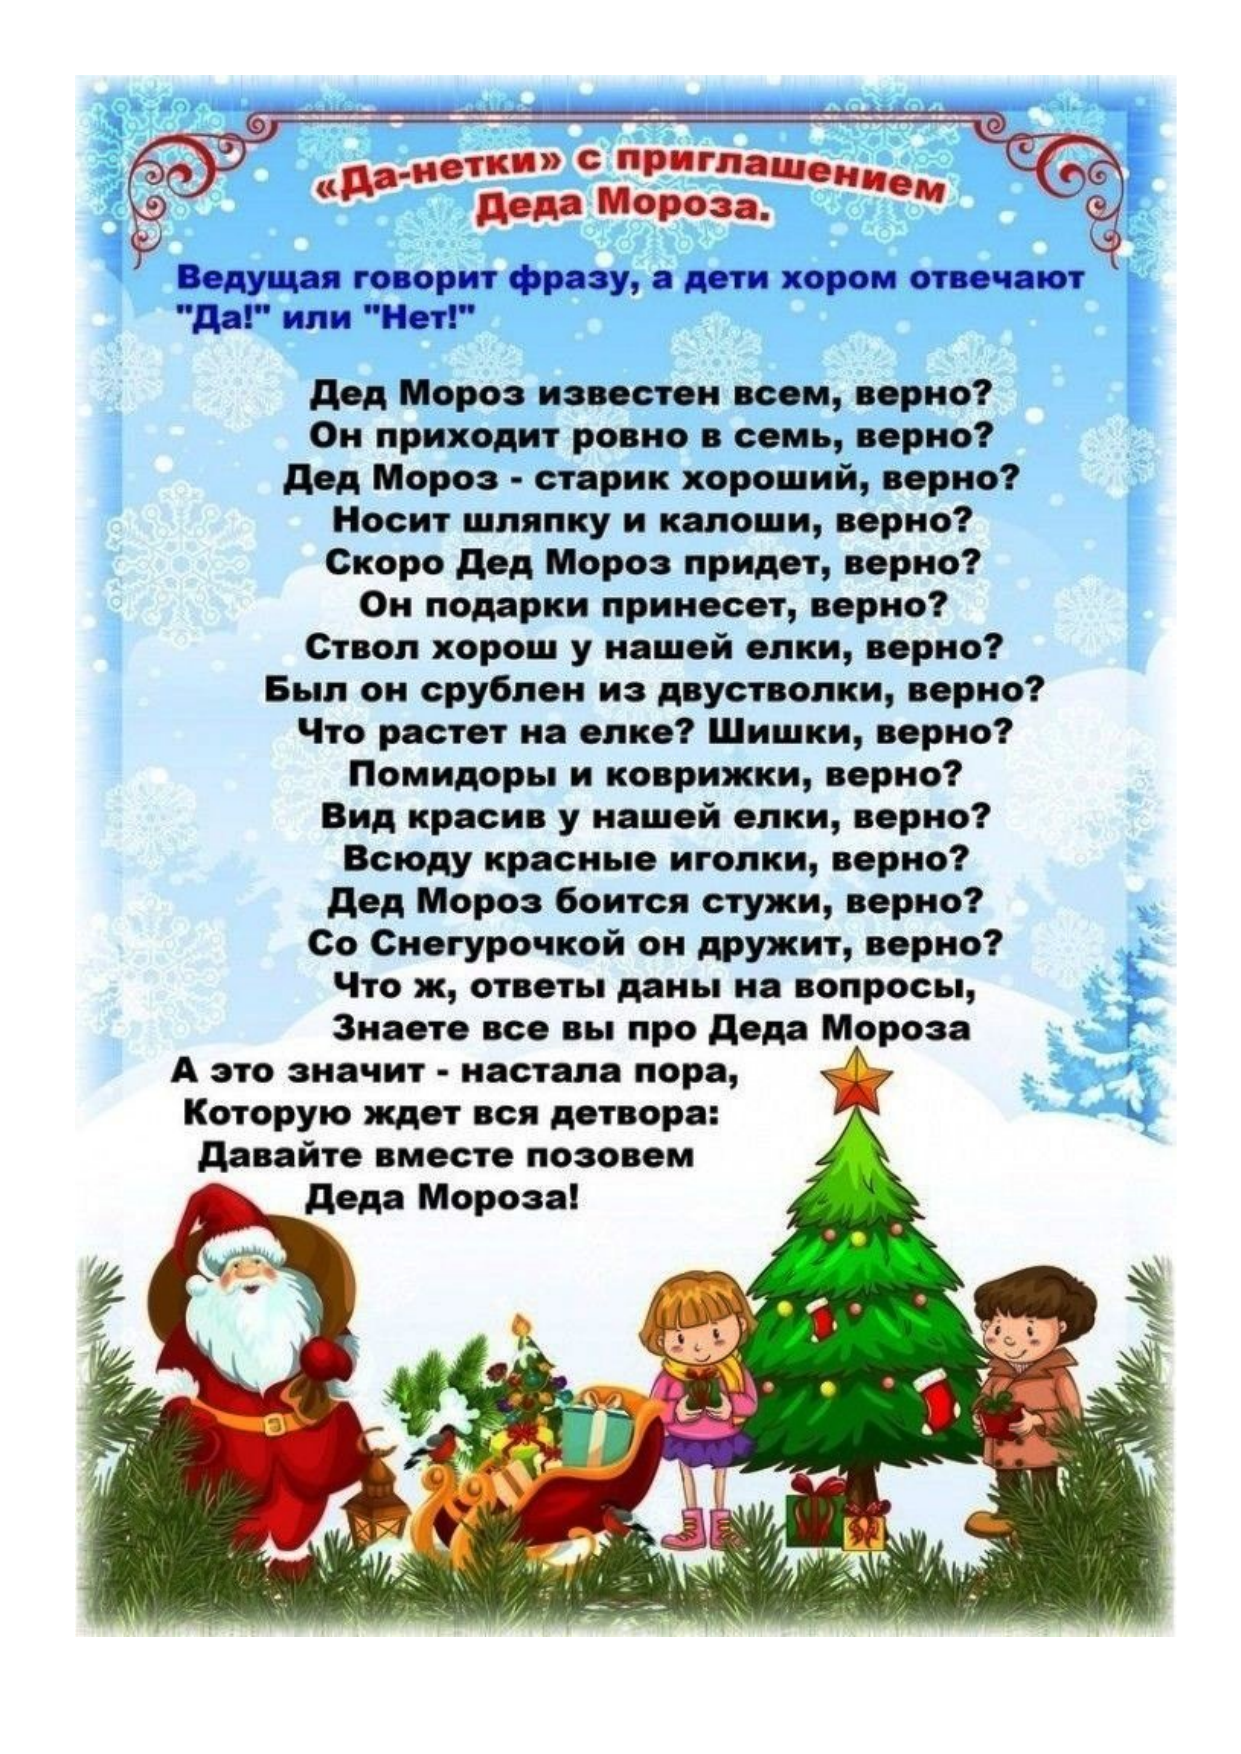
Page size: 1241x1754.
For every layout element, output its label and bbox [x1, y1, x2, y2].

picture [75, 75, 1177, 1637]
